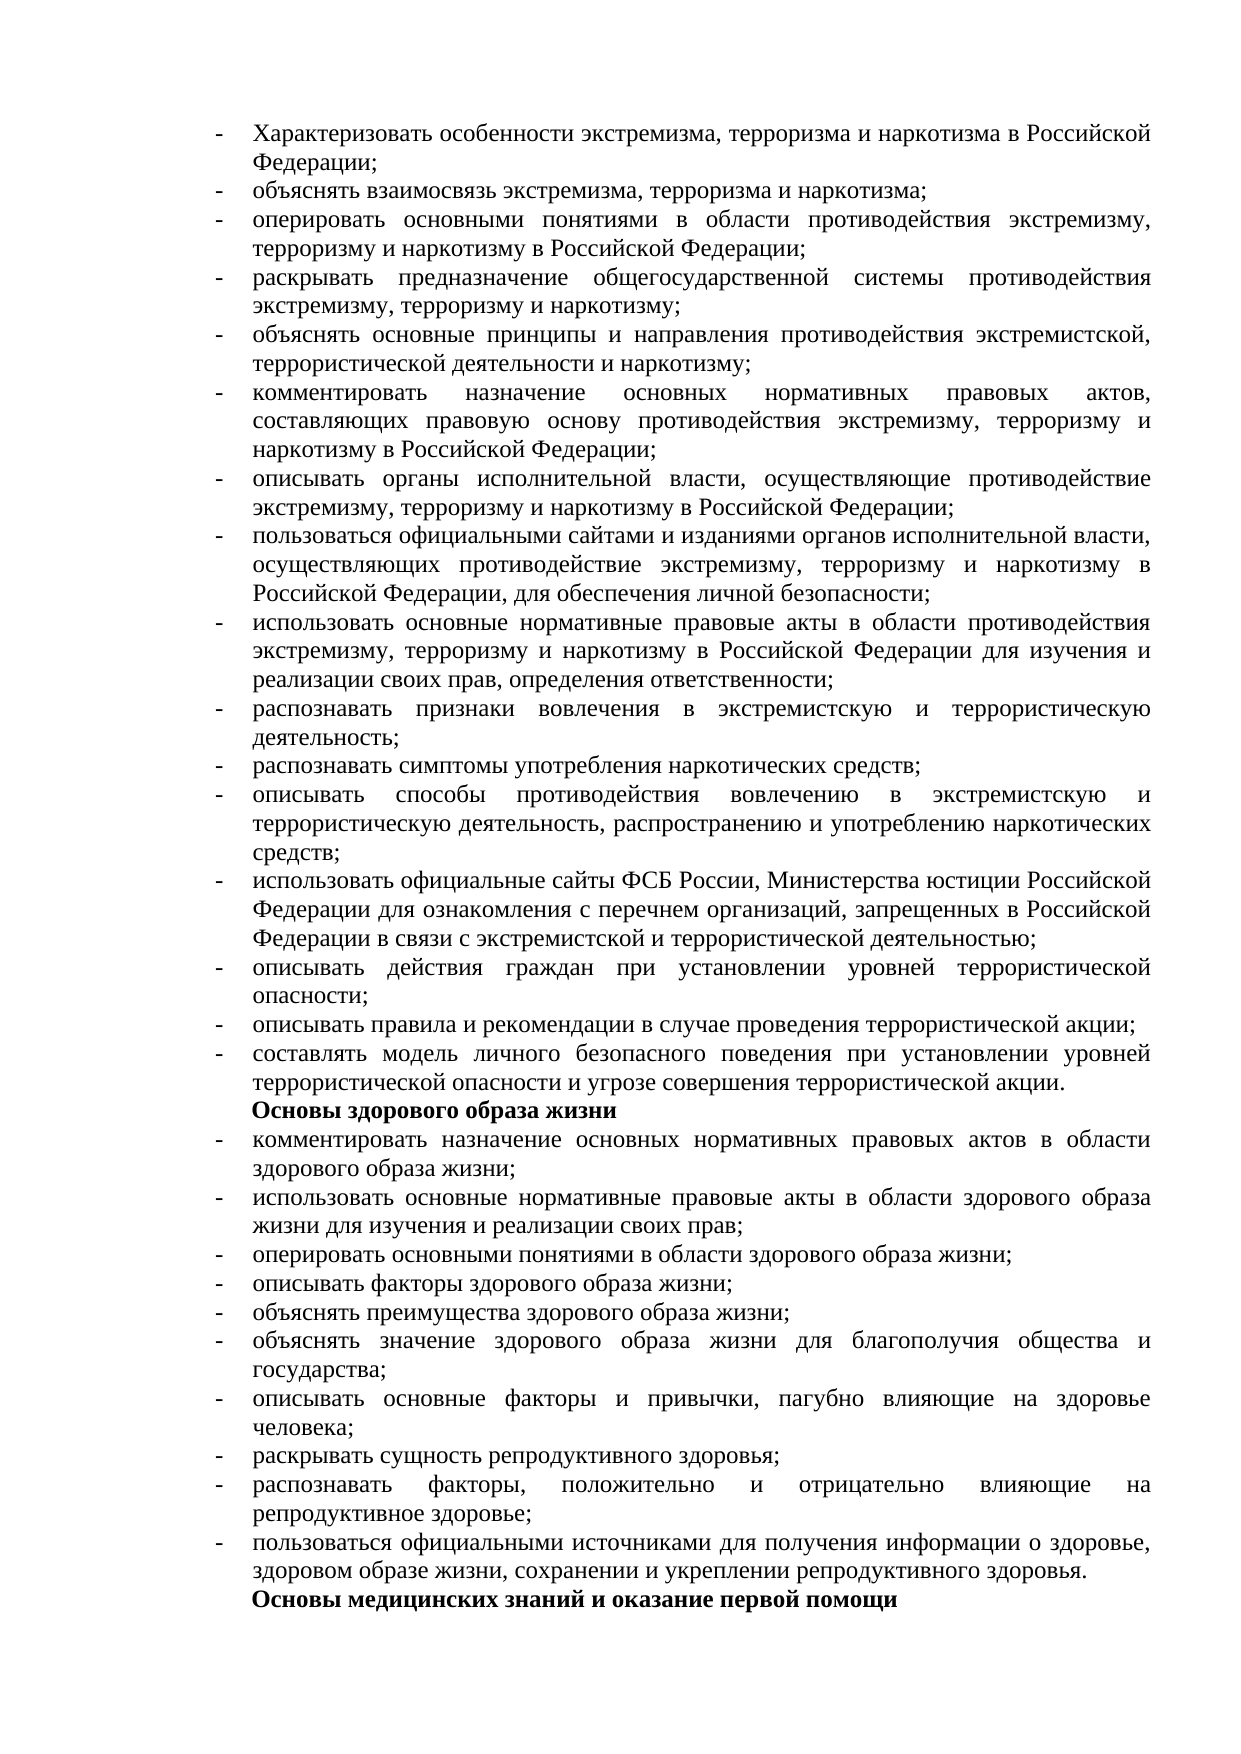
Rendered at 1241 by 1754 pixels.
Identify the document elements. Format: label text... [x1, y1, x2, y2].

list пользоваться официальными сайтами и изданиями органов исполнительной власти, осуществляющих противодействие экстремизму, терроризму и наркотизму в Российской Федерации, для обеспечения личной безопасности; [215, 521, 1152, 607]
list Характеризовать особенности экстремизма, терроризма и наркотизма в Российской Федерации; [215, 118, 1152, 176]
list описывать действия граждан при установлении уровней террористической опасности; [215, 952, 1152, 1009]
list комментировать назначение основных нормативных правовых актов в области здорового образа жизни; [215, 1124, 1152, 1182]
list объяснять взаимосвязь экстремизма, терроризма и наркотизма; [215, 176, 1152, 204]
list описывать факторы здорового образа жизни; [215, 1268, 1152, 1297]
list пользоваться официальными источниками для получения информации о здоровье, здоровом образе жизни, сохранении и укреплении репродуктивного здоровья. [215, 1527, 1152, 1584]
list комментировать назначение основных нормативных правовых актов, составляющих правовую основу противодействия экстремизму, терроризму и наркотизму в Российской Федерации; [215, 377, 1152, 463]
list распознавать факторы, положительно и отрицательно влияющие на репродуктивное здоровье; [215, 1469, 1152, 1527]
list описывать правила и рекомендации в случае проведения террористической акции; [215, 1009, 1152, 1038]
list раскрывать сущность репродуктивного здоровья; [215, 1441, 1152, 1469]
list оперировать основными понятиями в области здорового образа жизни; [215, 1239, 1152, 1268]
list использовать официальные сайты ФСБ России, Министерства юстиции Российской Федерации для ознакомления с перечнем организаций, запрещенных в Российской Федерации в связи с экстремистской и террористической деятельностью; [215, 866, 1152, 952]
list описывать органы исполнительной власти, осуществляющие противодействие экстремизму, терроризму и наркотизму в Российской Федерации; [215, 463, 1152, 521]
list объяснять значение здорового образа жизни для благополучия общества и государства; [215, 1326, 1152, 1383]
list использовать основные нормативные правовые акты в области здорового образа жизни для изучения и реализации своих прав; [215, 1182, 1152, 1239]
list объяснять преимущества здорового образа жизни; [215, 1297, 1152, 1326]
list составлять модель личного безопасного поведения при установлении уровней террористической опасности и угрозе совершения террористической акции. [215, 1038, 1152, 1096]
list распознавать симптомы употребления наркотических средств; [215, 751, 1152, 779]
list описывать основные факторы и привычки, пагубно влияющие на здоровье человека; [215, 1383, 1152, 1441]
list оперировать основными понятиями в области противодействия экстремизму, терроризму и наркотизму в Российской Федерации; [215, 204, 1152, 262]
list распознавать признаки вовлечения в экстремистскую и террористическую деятельность; [215, 693, 1152, 751]
list описывать способы противодействия вовлечению в экстремистскую и террористическую деятельность, распространению и употреблению наркотических средств; [215, 779, 1152, 866]
list использовать основные нормативные правовые акты в области противодействия экстремизму, терроризму и наркотизму в Российской Федерации для изучения и реализации своих прав, определения ответственности; [215, 607, 1152, 693]
text Основы здорового образа жизни [177, 1096, 1152, 1124]
list объяснять основные принципы и направления противодействия экстремистской, террористической деятельности и наркотизму; [215, 319, 1152, 377]
text Основы медицинских знаний и оказание первой помощи [177, 1584, 1152, 1613]
list раскрывать предназначение общегосударственной системы противодействия экстремизму, терроризму и наркотизму; [215, 262, 1152, 319]
